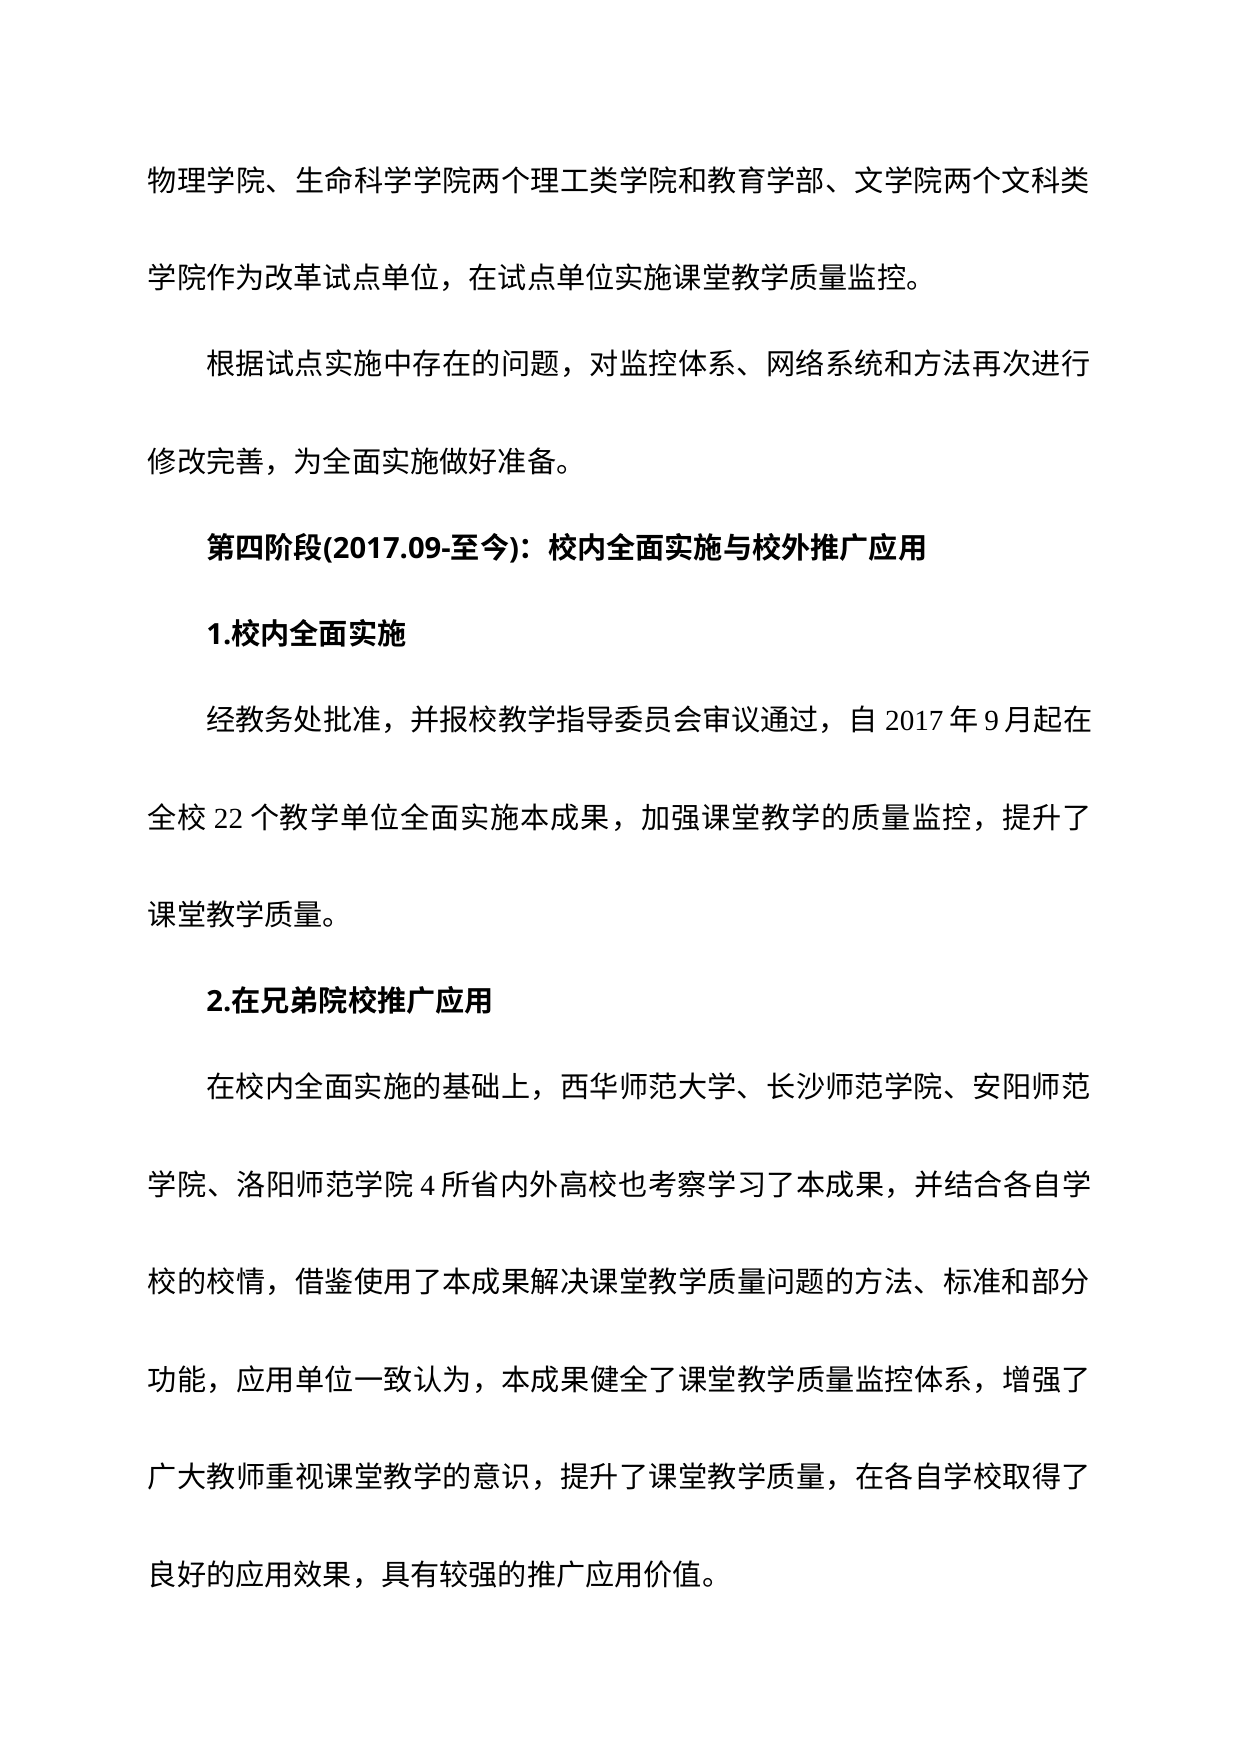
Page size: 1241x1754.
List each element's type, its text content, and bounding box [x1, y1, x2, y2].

text 根据试点实施中存在的问题，对监控体系、网络系统和方法再次进行修改完善，为全面实施做好准备。 [148, 329, 1092, 492]
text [148, 146, 1092, 308]
text 2.在兄弟院校推广应用 [148, 966, 1092, 1031]
text 第四阶段(2017.09-至今)：校内全面实施与校外推广应用 [148, 513, 1092, 578]
text 经教务处批准，并报校教学指导委员会审议通过，自2017年9月起在全校22个教学单位全面实施本成果，加强课堂教学的质量监控，提升了课堂教学质量。 [148, 685, 1092, 945]
text 1.校内全面实施 [148, 599, 1092, 664]
text 在校内全面实施的基础上，西华师范大学、长沙师范学院、安阳师范学院、洛阳师范学院4所省内外高校也考察学习了本成果，并结合各自学校的校情，借鉴使用了本成果解决课堂教学质量问题的方法、标准和部分功能，应用单位一致认为，本成果健全了课堂教学质量监控体系，增强了广大教师重视课堂教学的意识，提升了课堂教学质量，在各自学校取得了良好的应用效果，具有较强的推广应用价值。 [148, 1053, 1092, 1605]
